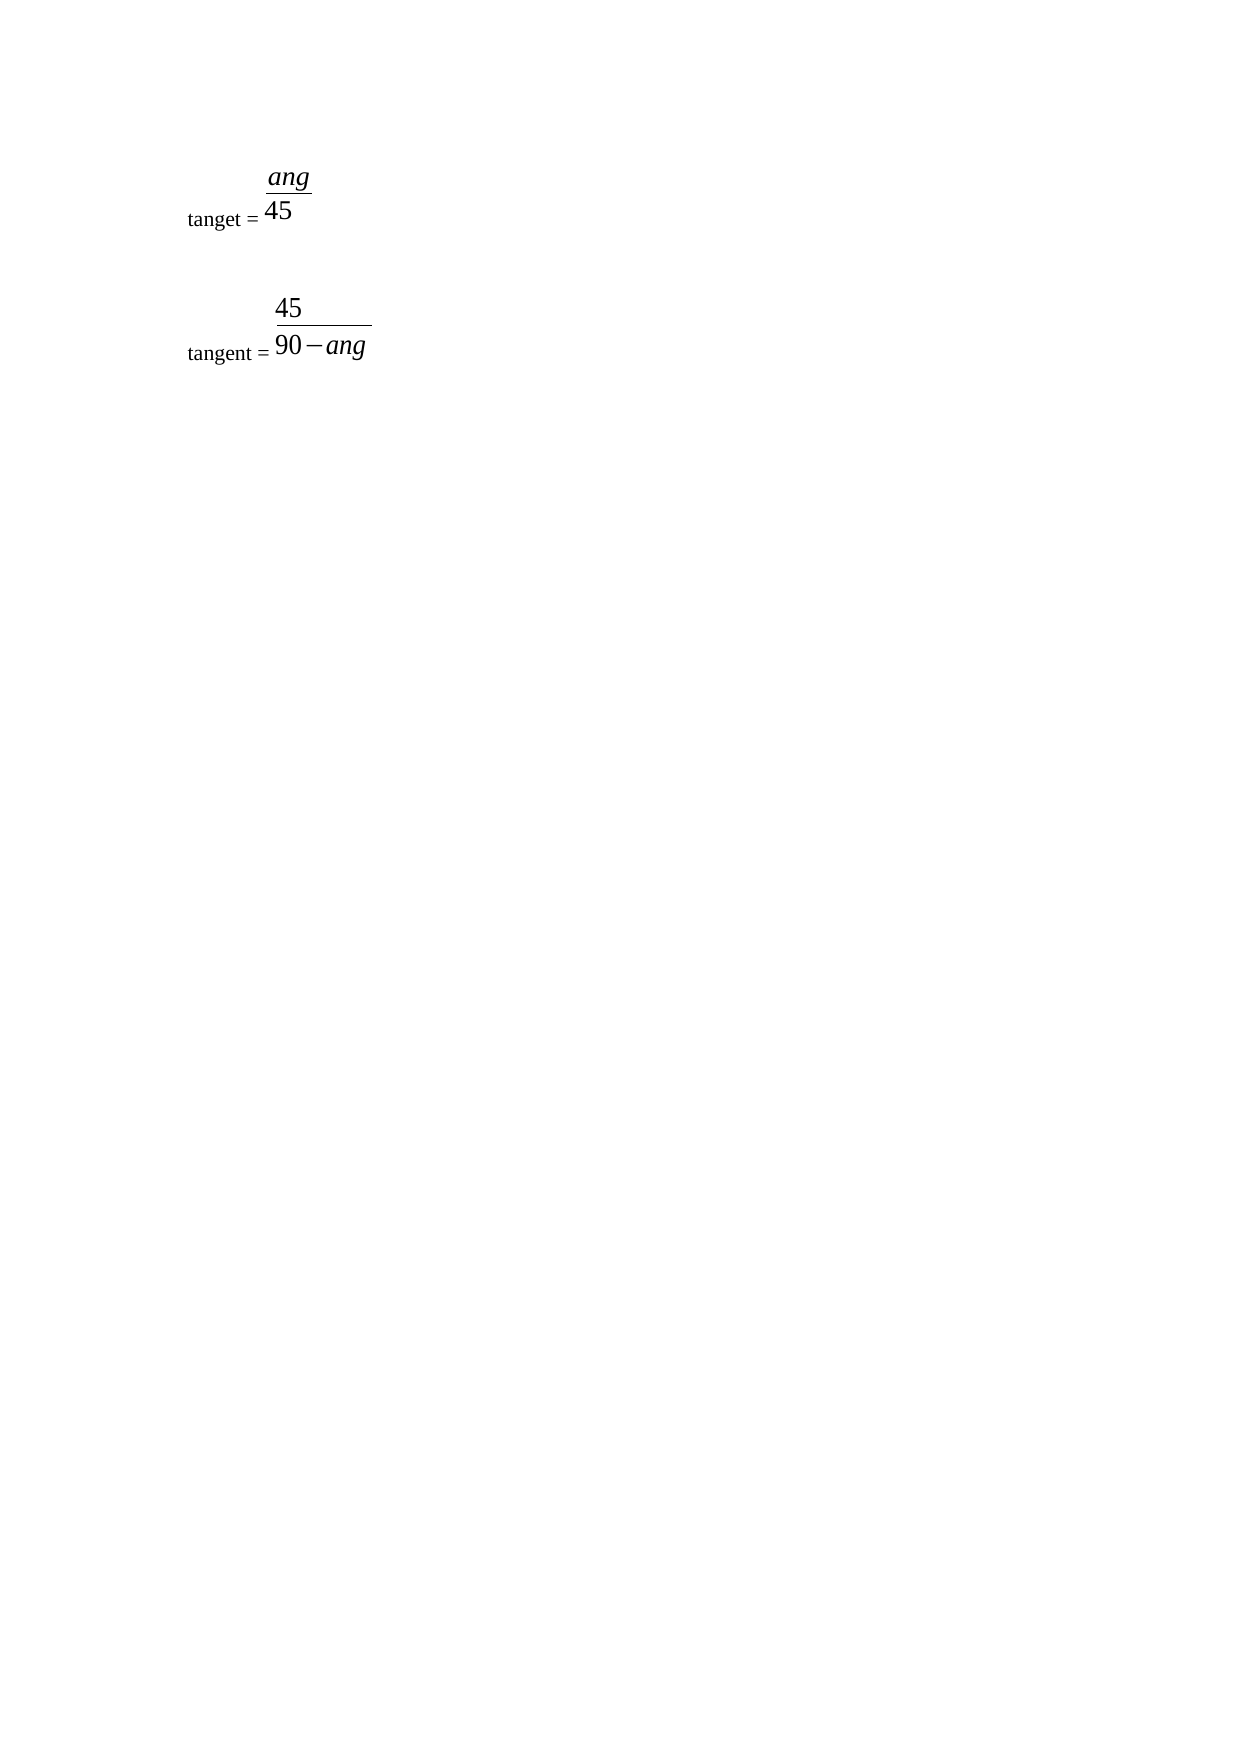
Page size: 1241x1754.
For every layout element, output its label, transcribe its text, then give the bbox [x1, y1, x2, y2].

text tanget = [187, 162, 1053, 259]
text tangent = [187, 292, 1053, 389]
